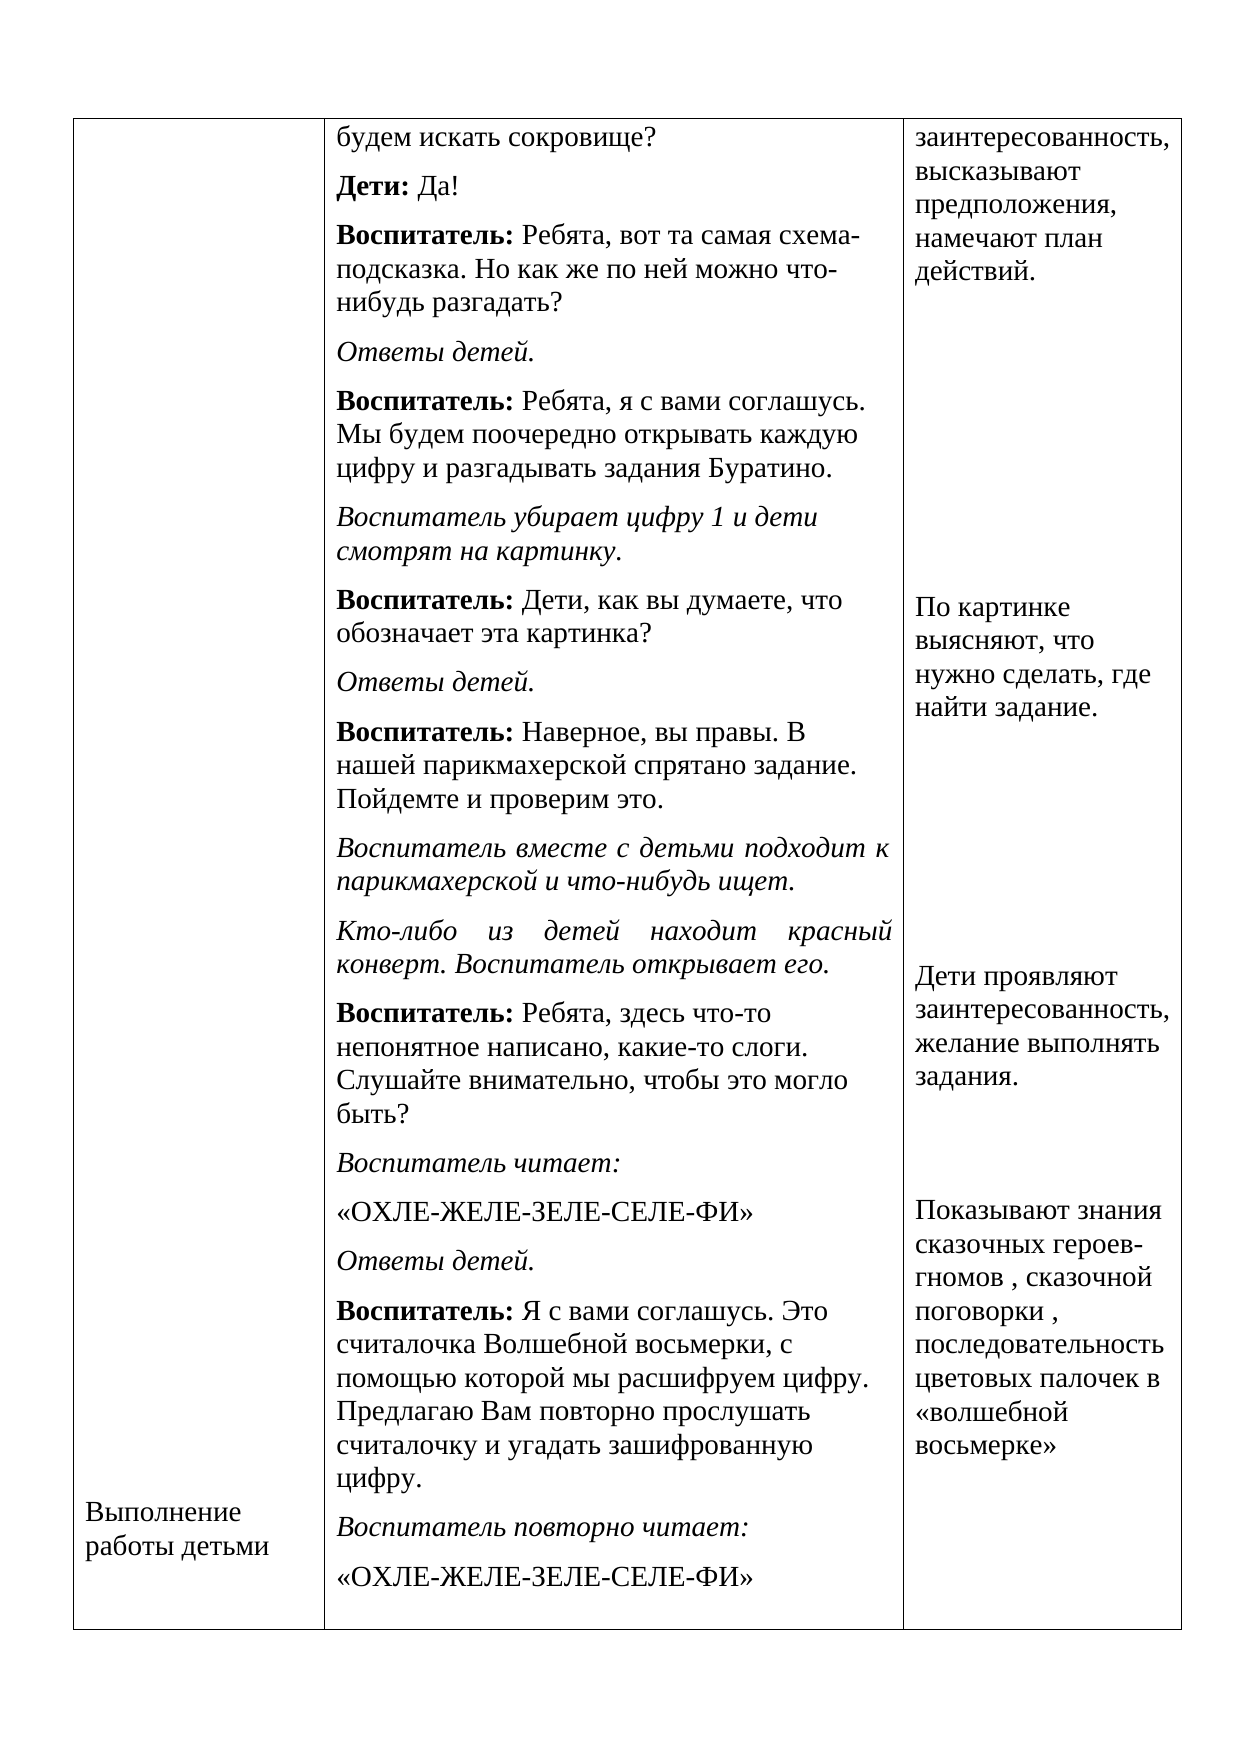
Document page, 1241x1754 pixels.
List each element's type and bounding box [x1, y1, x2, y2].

table_cell [904, 119, 1181, 1628]
table_cell [74, 119, 324, 1628]
table_cell [325, 119, 903, 1628]
